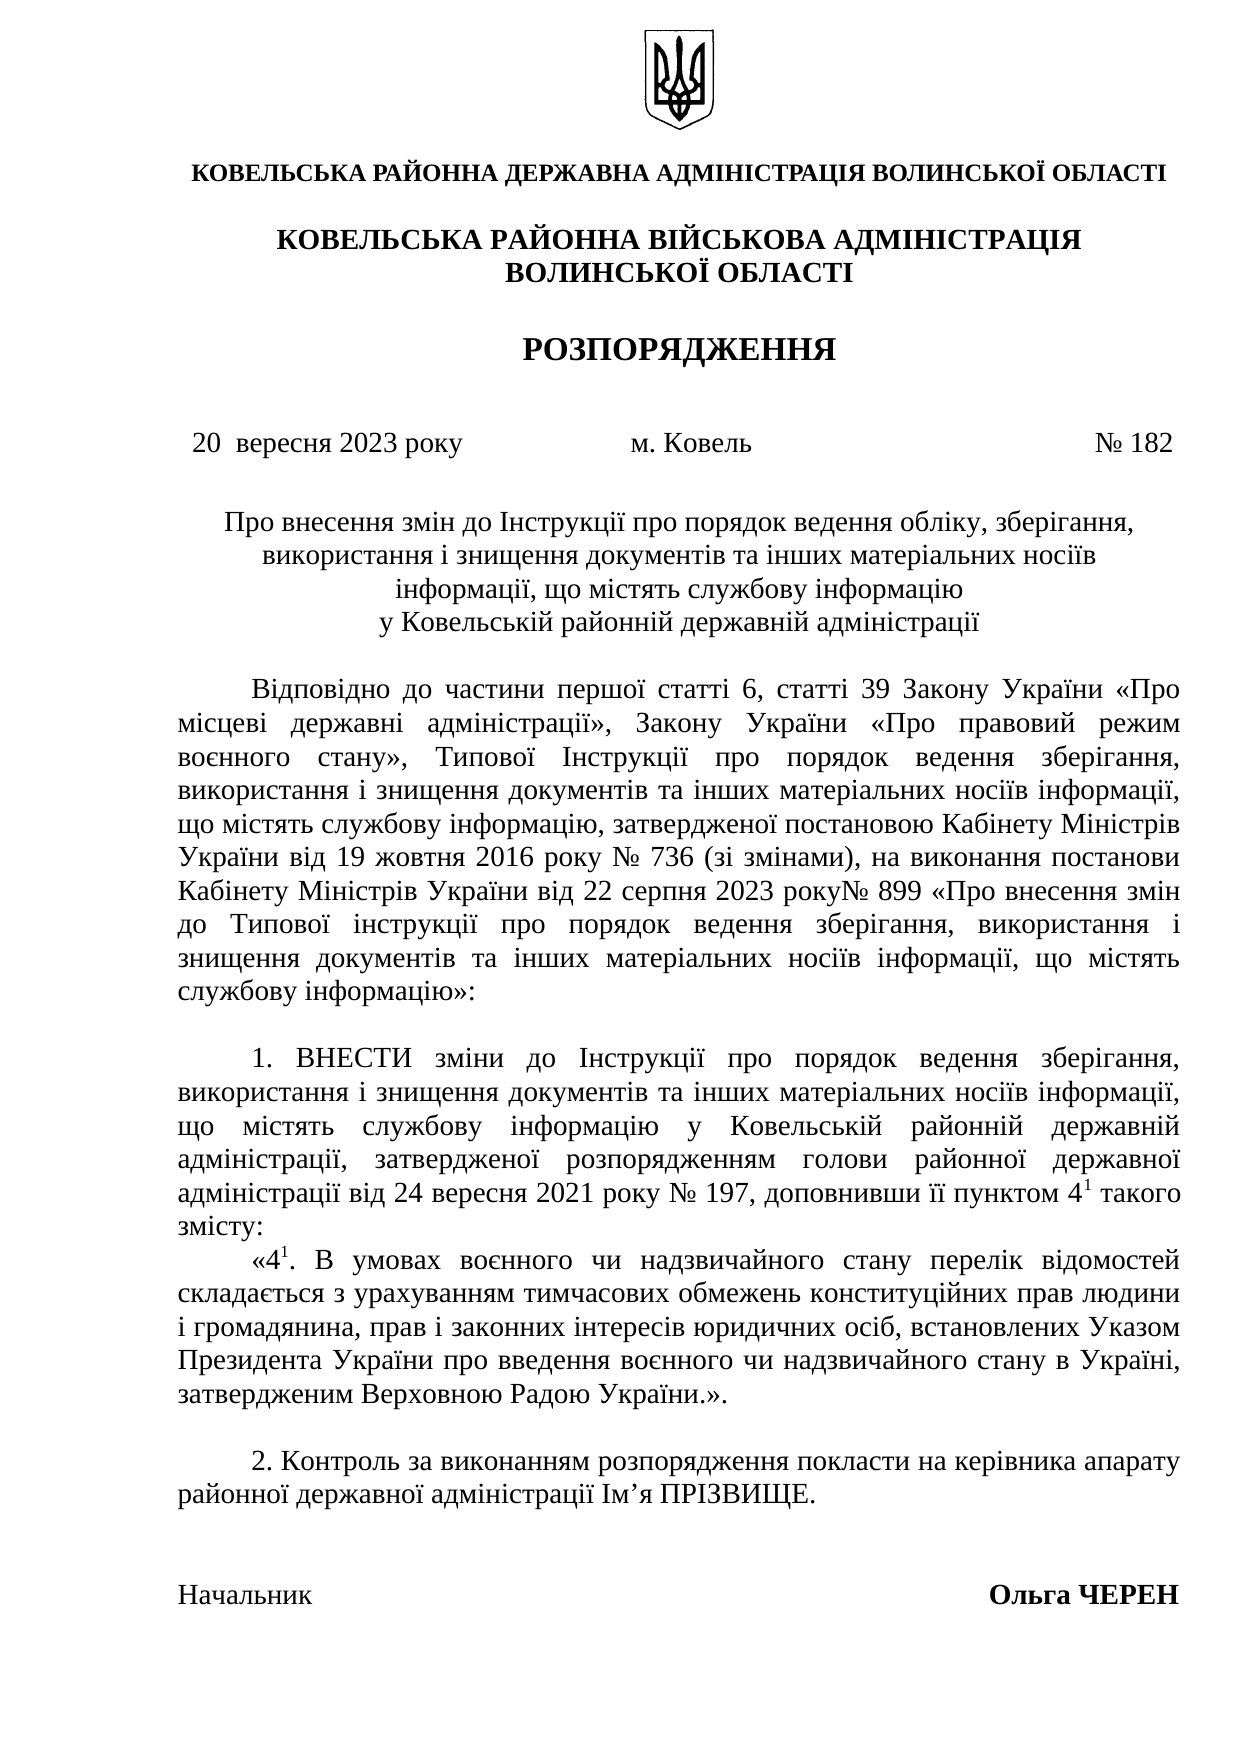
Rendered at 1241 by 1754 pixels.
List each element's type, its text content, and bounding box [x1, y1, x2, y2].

subtitle 2. Контроль за виконанням розпорядження покласти на керівника апарату районної державної адміністрації Ім’я ПРІЗВИЩЕ. [177, 1443, 1181, 1510]
subtitle РОЗПОРЯДЖЕННЯ [177, 323, 1181, 368]
subtitle 20 вересня 2023 року м. Ковель № 182 [177, 413, 1181, 459]
subtitle КОВЕЛЬСЬКА РАЙОННА ДЕРЖАВНА АДМІНІСТРАЦІЯ ВОЛИНСЬКОЇ ОБЛАСТІ [177, 158, 1181, 187]
subtitle «41. В умовах воєнного чи надзвичайного стану перелік відомостей складається з урахуванням тимчасових обмежень конституційних прав людини і громадянина, прав і законних інтересів юридичних осіб, встановлених Указом Президента України про введення воєнного чи надзвичайного стану в Україні, затвердженим Верховною Радою України.». [177, 1242, 1181, 1409]
subtitle Про внесення змін до Інструкції про порядок ведення обліку, зберігання, використання і знищення документів та інших матеріальних носіїв [177, 504, 1181, 571]
subtitle Відповідно до частини першої статті 6, статті 39 Закону України «Про місцеві державні адміністрації», Закону України «Про правовий режим воєнного стану», Типової Інструкції про порядок ведення зберігання, використання і знищення документів та інших матеріальних носіїв інформації, що містять службову інформацію, затвердженої постановою Кабінету Міністрів України від 19 жовтня 2016 року № 736 (зі змінами), на виконання постанови Кабінету Міністрів України від 22 серпня 2023 року№ 899 «Про внесення змін до Типової інструкції про порядок ведення зберігання, використання і знищення документів та інших матеріальних носіїв інформації, що містять службову інформацію»: [177, 672, 1181, 1007]
text ВОЛИНСЬКОЇ ОБЛАСТІ [177, 256, 1181, 289]
text КОВЕЛЬСЬКА РАЙОННА ВІЙСЬКОВА АДМІНІСТРАЦІЯ [177, 222, 1181, 256]
subtitle 1. ВНЕСТИ зміни до Інструкції про порядок ведення зберігання, використання і знищення документів та інших матеріальних носіїв інформації, що містять службову інформацію у Ковельській районній державній адміністрації, затвердженої розпорядженням голови районної державної адміністрації від 24 вересня 2021 року № 197, доповнивши її пунктом 41 такого змісту: [177, 1041, 1181, 1242]
picture [644, 29, 715, 130]
subtitle інформації, що містять службову інформацію [177, 571, 1181, 604]
subtitle у Ковельській районній державній адміністрації [177, 604, 1181, 638]
subtitle Начальник Ольга ЧЕРЕН [177, 1577, 1181, 1611]
